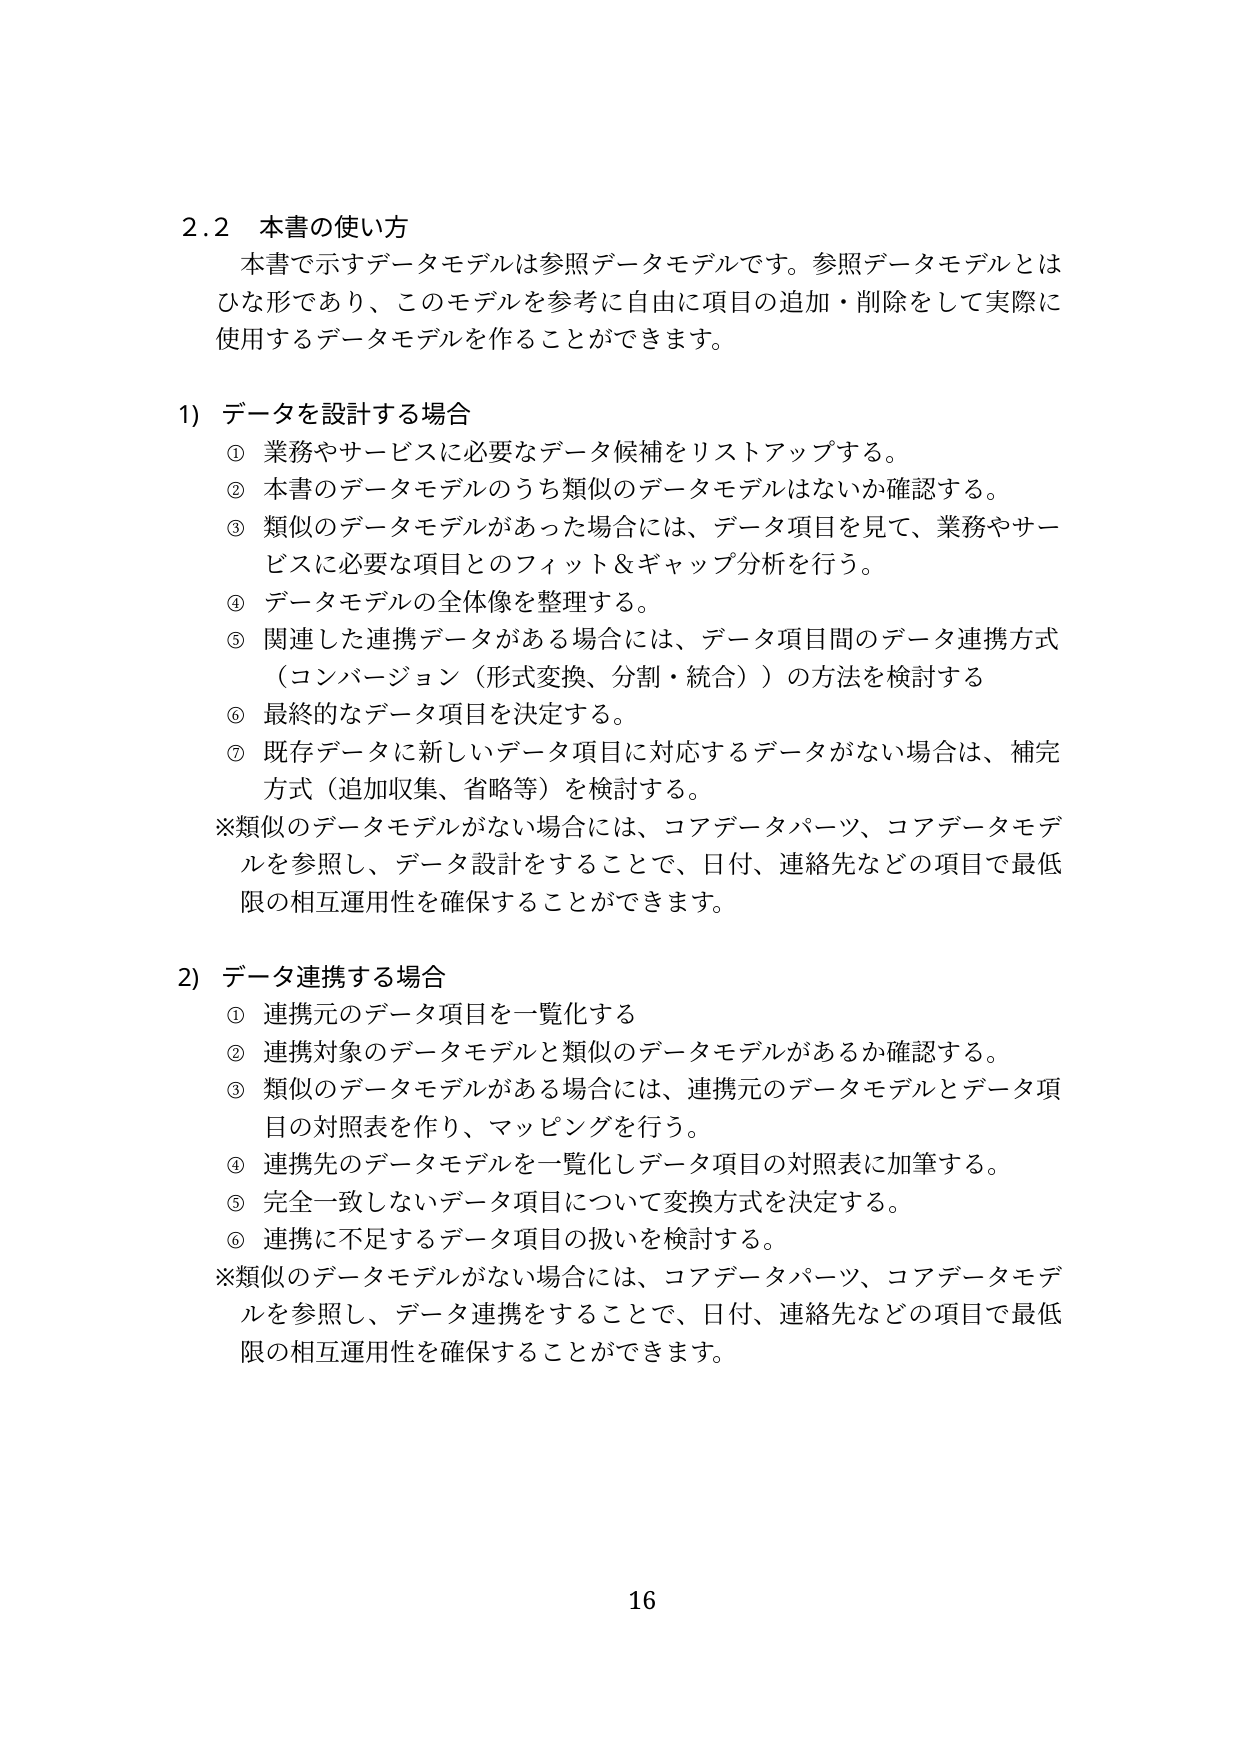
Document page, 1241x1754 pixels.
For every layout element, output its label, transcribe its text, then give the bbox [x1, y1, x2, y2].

list データモデルの全体像を整理する。 [226, 582, 1063, 619]
subtitle データ連携する場合 [177, 957, 1063, 994]
list 連携元のデータ項目を一覧化する [226, 994, 1063, 1032]
list 既存データに新しいデータ項目に対応するデータがない場合は、補完方式（追加収集、省略等）を検討する。 [226, 732, 1063, 807]
text 本書で示すデータモデルは参照データモデルです。参照データモデルとはひな形であり、このモデルを参考に自由に項目の追加・削除をして実際に使用するデータモデルを作ることができます。 [215, 244, 1063, 357]
list 類似のデータモデルがあった場合には、データ項目を見て、業務やサービスに必要な項目とのフィット＆ギャップ分析を行う。 [226, 507, 1063, 582]
list 最終的なデータ項目を決定する。 [226, 694, 1063, 732]
list 連携に不足するデータ項目の扱いを検討する。 [226, 1219, 1063, 1257]
list 業務やサービスに必要なデータ候補をリストアップする。 [226, 432, 1063, 469]
list 完全一致しないデータ項目について変換方式を決定する。 [226, 1182, 1063, 1219]
list 類似のデータモデルがある場合には、連携元のデータモデルとデータ項目の対照表を作り、マッピングを行う。 [226, 1069, 1063, 1144]
list 連携対象のデータモデルと類似のデータモデルがあるか確認する。 [226, 1032, 1063, 1069]
subtitle データを設計する場合 [177, 394, 1063, 432]
text ※類似のデータモデルがない場合には、コアデータパーツ、コアデータモデルを参照し、データ設計をすることで、日付、連絡先などの項目で最低限の相互運用性を確保することができます。 [215, 807, 1063, 919]
list 関連した連携データがある場合には、データ項目間のデータ連携方式（コンバージョン（形式変換、分割・統合））の方法を検討する [226, 619, 1063, 694]
subtitle 本書の使い方 [177, 207, 1063, 244]
text ※類似のデータモデルがない場合には、コアデータパーツ、コアデータモデルを参照し、データ連携をすることで、日付、連絡先などの項目で最低限の相互運用性を確保することができます。 [215, 1257, 1063, 1369]
list 本書のデータモデルのうち類似のデータモデルはないか確認する。 [226, 469, 1063, 507]
list 連携先のデータモデルを一覧化しデータ項目の対照表に加筆する。 [226, 1144, 1063, 1182]
